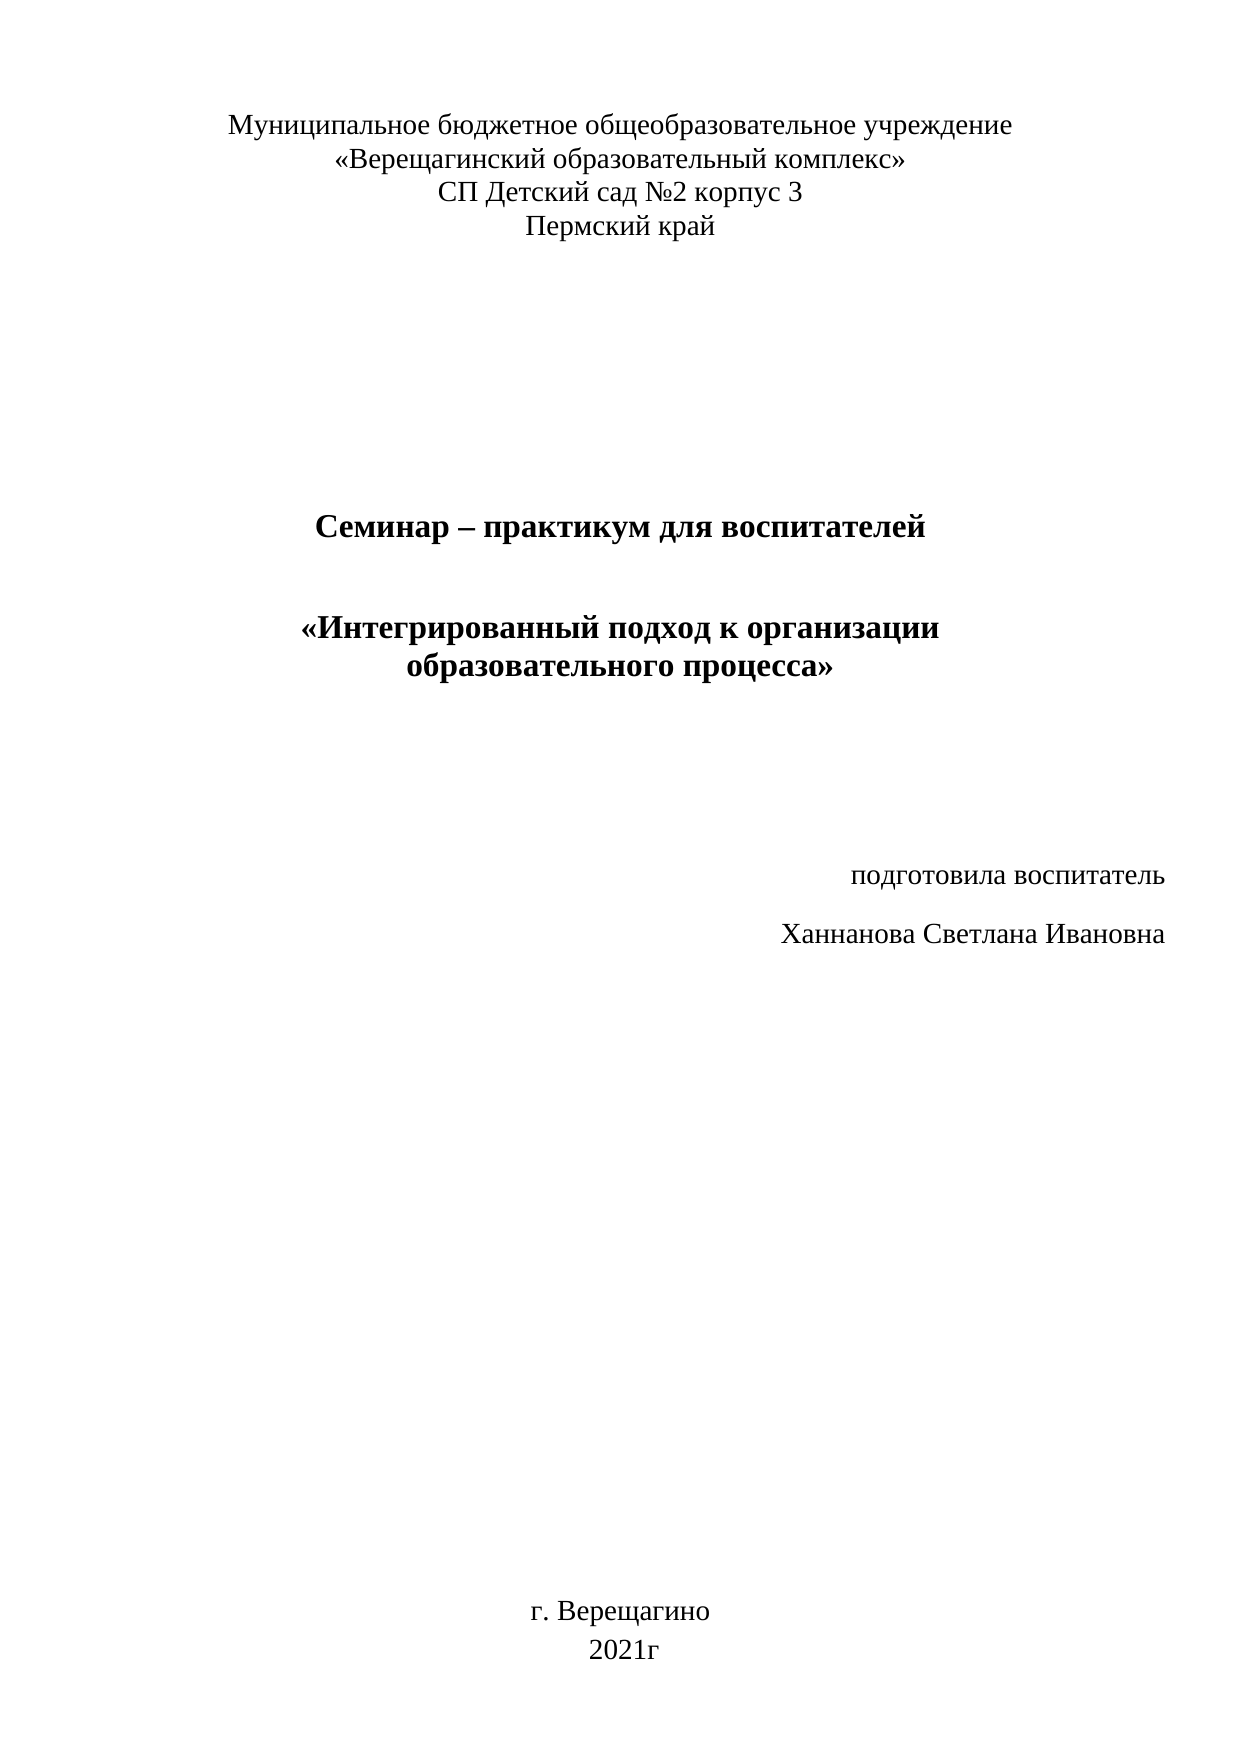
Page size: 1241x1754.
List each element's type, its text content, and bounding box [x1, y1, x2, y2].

text Семинар – практикум для воспитателей [75, 507, 1165, 545]
text подготовила воспитатель [75, 857, 1165, 890]
text образовательного процесса» [75, 646, 1165, 684]
text Пермский край [75, 208, 1165, 242]
text СП Детский сад №2 корпус 3 [75, 174, 1165, 208]
text Ханнанова Светлана Ивановна [75, 916, 1165, 950]
text «Верещагинский образовательный комплекс» [75, 141, 1165, 174]
text «Интегрированный подход к организации [75, 545, 1165, 646]
text г. Верещагино 2021г [75, 1593, 1165, 1665]
text Муниципальное бюджетное общеобразовательное учреждение [75, 107, 1165, 141]
